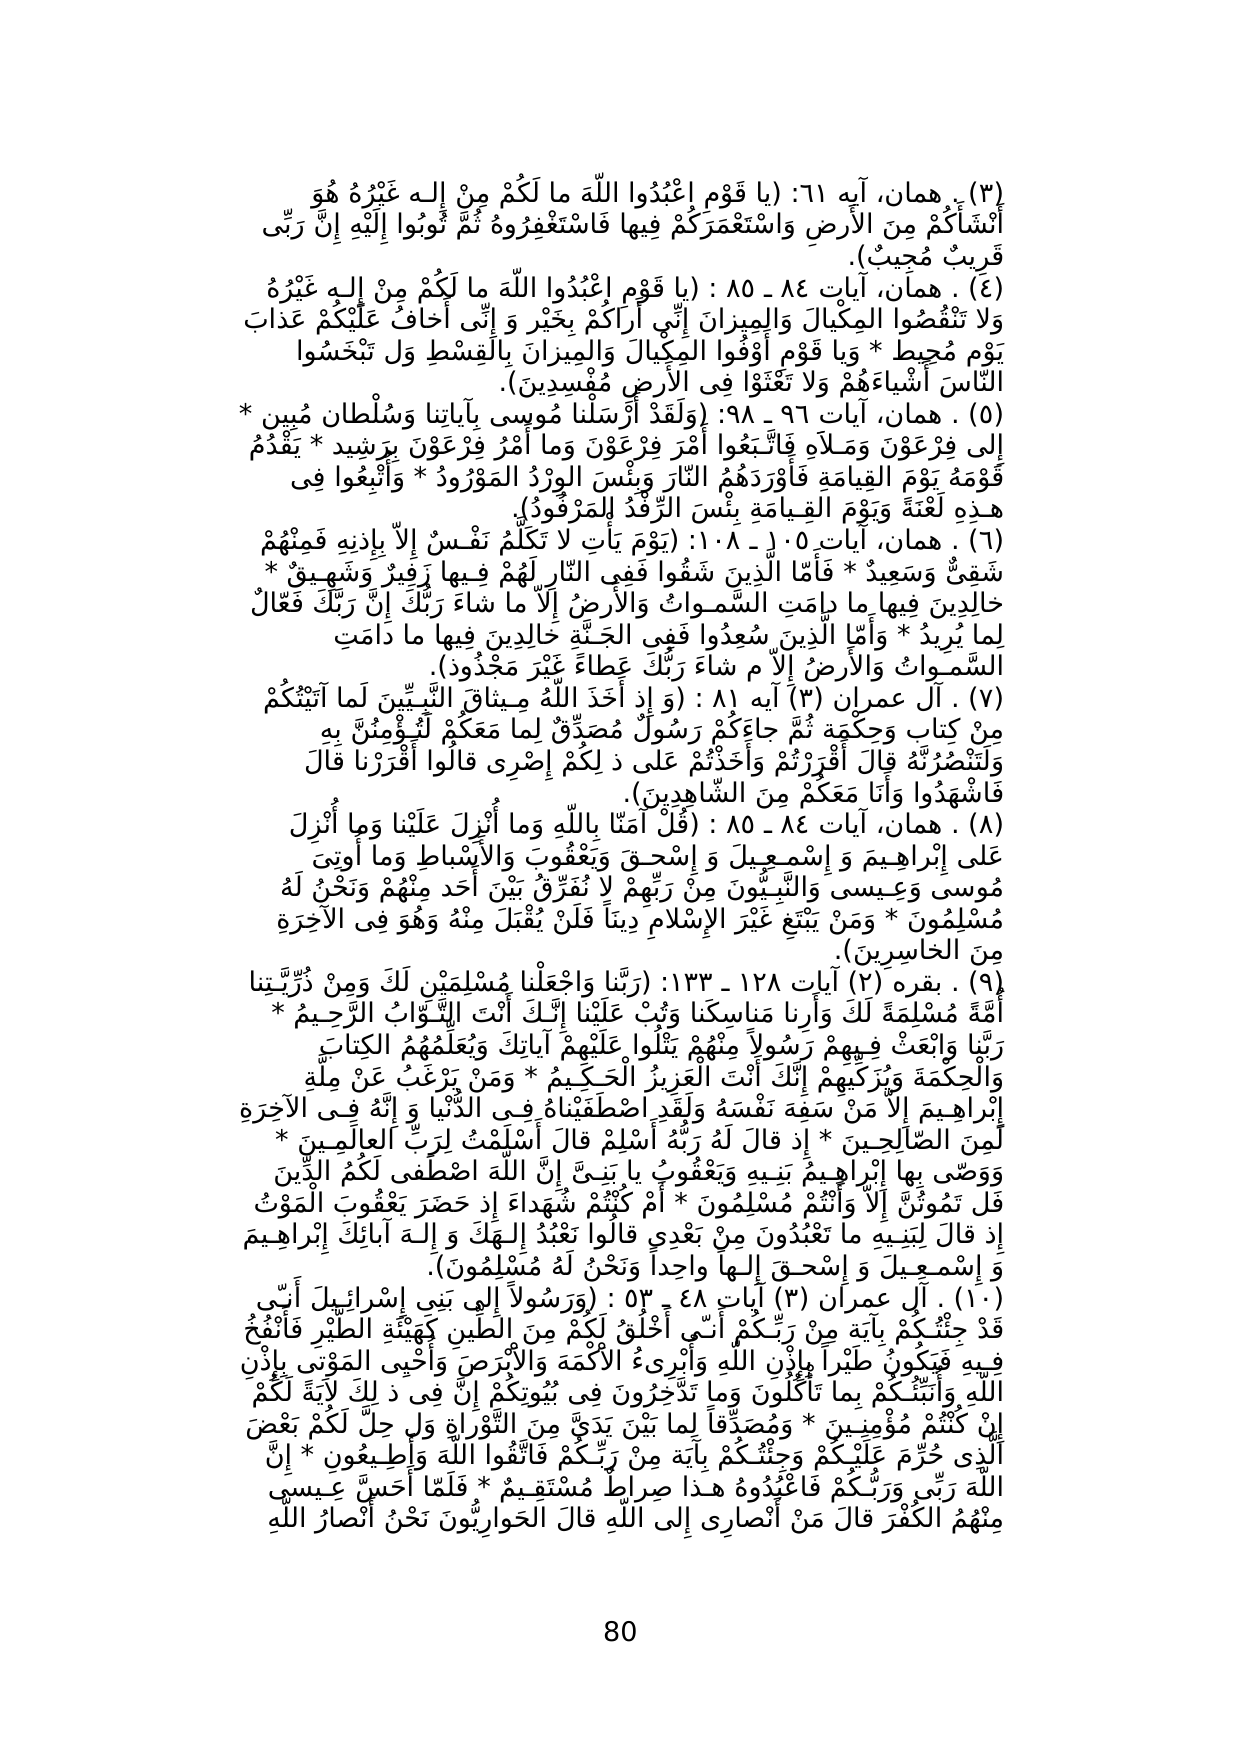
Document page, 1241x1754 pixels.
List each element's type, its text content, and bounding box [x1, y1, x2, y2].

text (٧) . آل عمران (٣) آيه ٨١ : (وَ إِذ أَخَذَ اللّهُ مِـيثاقَ النَّبِـيِّينَ لَما آتَيْتُكُمْ مِنْ كِتاب وَحِكْمَة ثُمَّ جاءَكُمْ رَسُولٌ مُصَدِّقٌ لِما مَعَكُمْ لَتُـؤْمِنُنَّ بِهِ وَلَتَنْصُرُنَّهُ قالَ أَقْرَرْتُمْ وَأَخَذْتُمْ عَلى ذ لِكُمْ إِصْرِى قالُوا أَقْرَرْنا قالَ فَاشْهَدُوا وَأَنَا مَعَكُمْ مِنَ الشّاهِدِينَ). [236, 682, 1004, 808]
text (٣) . همان، آيه ٦١: (يا قَوْمِ اعْبُدُوا اللّهَ ما لَكُمْ مِنْ إِلـه غَيْرُهُ هُوَ أَنْشَأَكُمْ مِنَ الأَرضِ وَاسْتَعْمَرَكُمْ فِيها فَاسْتَغْفِرُوهُ ثُمَّ تُوبُوا إِلَيْهِ إِنَّ رَبِّى قَرِيبٌ مُجِيبٌ). [236, 177, 1004, 272]
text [236, 1282, 1004, 1534]
text (٥) . همان، آيات ٩٦ ـ ٩٨: (وَلَقَدْ أَرْسَلْنا مُوسى بِآياتِنا وَسُلْطان مُبِين * إِلى فِرْعَوْنَ وَمَـلاََهِ فَاتَّـبَعُوا أَمْرَ فِرْعَوْنَ وَما أَمْرُ فِرْعَوْنَ بِرَشِيد * يَقْدُمُ قَوْمَهُ يَوْمَ القِيامَةِ فَأَوْرَدَهُمُ النّارَ وَبِئْسَ الوِرْدُ المَوْرُودُ * وَأُتْبِعُوا فِى هـذِهِ لَعْنَةً وَيَوْمَ القِـيامَةِ بِئْسَ الرِّفْدُ المَرْفُودُ). [236, 398, 1004, 524]
text (٦) . همان، آيات ١٠٥ ـ ١٠٨: (يَوْمَ يَأْتِ لا تَكَلَّمُ نَفْـسٌ إِلاّ بِإِذنِهِ فَمِنْهُمْ شَقِىٌّ وَسَعِيدٌ * فَأَمّا الَّذِينَ شَقُوا فَفِى النّارِ لَهُمْ فِـيها زَفِيرٌ وَشَهِـيقٌ * خالِدِينَ فِيها ما دامَتِ السَّمـواتُ وَالأَرضُ إِلاّ ما شاءَ رَبُّكَ إِنَّ رَبَّكَ فَعّالٌ لِما يُرِيدُ * وَأَمّا الَّذِينَ سُعِدُوا فَفِى الجَـنَّةِ خالِدِينَ فِيها ما دامَتِ السَّمـواتُ وَالأَرضُ إِلاّ م شاءَ رَبُّكَ عَطاءً غَيْرَ مَجْذُوذ). [236, 524, 1004, 682]
text (٤) . همان، آيات ٨٤ ـ ٨٥ : (يا قَوْمِ اعْبُدُوا اللّهَ ما لَكُمْ مِنْ إِلـه غَيْرُهُ وَلا تَنْقُصُوا المِكْيالَ وَالمِيزانَ إِنِّى أَراكُمْ بِخَيْر وَ إِنِّى أَخافُ عَلَيْكُمْ عَذابَ يَوْم مُحِيط * وَيا قَوْمِ أَوْفُوا المِكْيالَ وَالمِيزانَ بِالقِسْطِ وَل تَبْخَسُوا النّاسَ أَشْياءَهُمْ وَلا تَعْثَوْا فِى الأَرضِ مُفْسِدِينَ). [236, 272, 1004, 398]
text (٨) . همان، آيات ٨٤ ـ ٨٥ : (قُلْ آمَنّا بِاللّهِ وَما أُنْزِلَ عَلَيْنا وَما أُنْزِلَ عَلى إِبْراهِـيمَ وَ إِسْمـعِـيلَ وَ إِسْحـقَ وَيَعْقُوبَ وَالأَسْباطِ وَما أُوتِىَ مُوسى وَعِـيسى وَالنَّبِـيُّونَ مِنْ رَبِّهِمْ لا نُفَرِّقُ بَيْنَ أَحَد مِنْهُمْ وَنَحْنُ لَهُ مُسْلِمُونَ * وَمَنْ يَبْتَغِ غَيْرَ الإِسْلامِ دِينَاً فَلَنْ يُقْبَلَ مِنْهُ وَهُوَ فِى الآخِرَةِ مِنَ الخاسِرِينَ). [236, 808, 1004, 966]
text (٩) . بقره (٢) آيات ١٢٨ ـ ١٣٣: (رَبَّنا وَاجْعَلْنا مُسْلِمَيْنِ لَكَ وَمِنْ ذُرِّيَّـتِنا أُمَّةً مُسْلِمَةً لَكَ وَأَرِنا مَناسِكَنا وَتُبْ عَلَيْنا إِنَّـكَ أَنْتَ التَّـوّابُ الرَّحِـيمُ * رَبَّنا وَابْعَثْ فِـيهِمْ رَسُولاً مِنْهُمْ يَتْلُوا عَلَيْهِمْ آياتِكَ وَيُعَلِّمُهُمُ الكِتابَ وَالْحِكْمَةَ وَيُزَكِّيهِمْ إِنَّكَ أَنْتَ الْعَزِيزُ الْحَـكِـيمُ * وَمَنْ يَرْغَبُ عَنْ مِلَّةِ إِبْراهِـيمَ إِلاّ مَنْ سَفِهَ نَفْسَهُ وَلَقَدِ اصْطَفَيْناهُ فِـى الدُّنْيا وَ إِنَّهُ فِـى الآخِرَةِ لَمِنَ الصّالِحِـينَ * إِذ قالَ لَهُ رَبُّهُ أَسْلِمْ قالَ أَسْلَمْتُ لِرَبِّ العالَمِـينَ * وَوَصّى بِها إِبْراهِـيمُ بَنِـيهِ وَيَعْقُوبُ يا بَنِـىَّ إِنَّ اللّهَ اصْطَفى لَكُمُ الدِّينَ فَل تَمُوتُنَّ إِلاّ وَأَنْتُمْ مُسْلِمُونَ * أَمْ كُنْتُمْ شُهَداءَ إِذ حَضَرَ يَعْقُوبَ الْمَوْتُ إِذ قالَ لِبَنِـيهِ ما تَعْبُدُونَ مِنْ بَعْدِى قالُوا نَعْبُدُ إِلـهَكَ وَ إِلـهَ آبائِكَ إِبْراهِـيمَ وَ إِسْمـعِـيلَ وَ إِسْحـقَ إِلـهاً واحِداً وَنَحْنُ لَهُ مُسْلِمُونَ). [236, 966, 1004, 1282]
